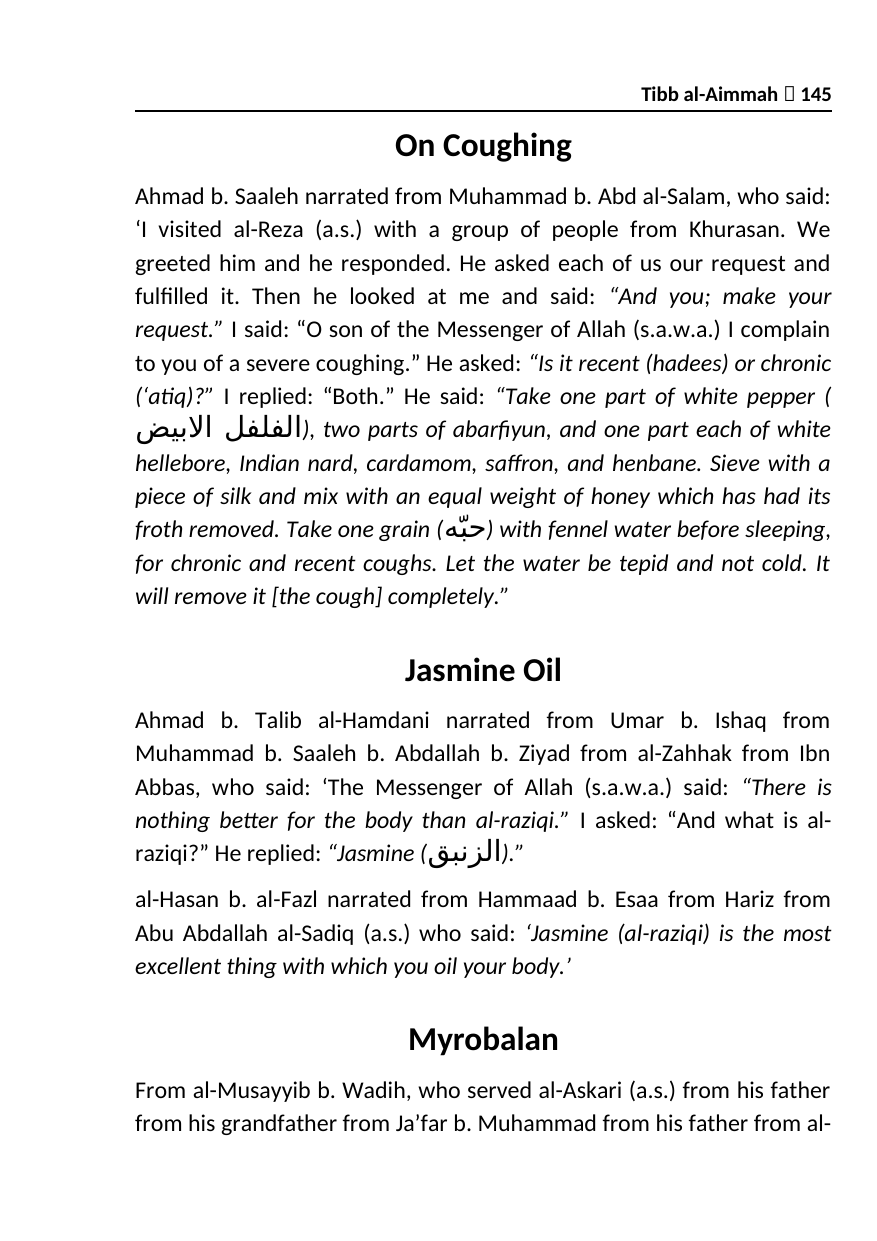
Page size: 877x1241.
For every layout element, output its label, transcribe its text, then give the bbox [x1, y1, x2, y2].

subtitle On Coughing [135, 124, 832, 165]
text Ahmad b. Talib al-Hamdani narrated from Umar b. Ishaq from Muhammad b. Saaleh b. Abdallah b. Ziyad from al-Zahhak from Ibn Abbas, who said: ‘The Messenger of Allah (s.a.w.a.) said: “There is nothing better for the body than al-raziqi.” I asked: “And what is al-raziqi?” He replied: “Jasmine (الزنبق).” [135, 702, 832, 868]
subtitle Myrobalan [135, 1018, 832, 1059]
text Ahmad b. Saaleh narrated from Muhammad b. Abd al-Salam, who said: ‘I visited al-Reza (a.s.) with a group of people from Khurasan. We greeted him and he responded. He asked each of us our request and fulfilled it. Then he looked at me and said: “And you; make your request.” I said: “O son of the Messenger of Allah (s.a.w.a.) I complain to you of a severe coughing.” He asked: “Is it recent (hadees) or chronic (‘atiq)?” I replied: “Both.” He said: “Take one part of white pepper (الفلفل الابيض), two parts of abarfiyun, and one part each of white hellebore, Indian nard, cardamom, saffron, and henbane. Sieve with a piece of silk and mix with an equal weight of honey which has had its froth removed. Take one grain (حبّه) with fennel water before sleeping, for chronic and recent coughs. Let the water be tepid and not cold. It will remove it [the cough] completely.” [135, 178, 832, 611]
text al-Hasan b. al-Fazl narrated from Hammaad b. Esaa from Hariz from Abu Abdallah al-Sadiq (a.s.) who said: ‘Jasmine (al-raziqi) is the most excellent thing with which you oil your body.’ [135, 881, 832, 981]
subtitle Jasmine Oil [135, 648, 832, 689]
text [135, 1072, 832, 1138]
